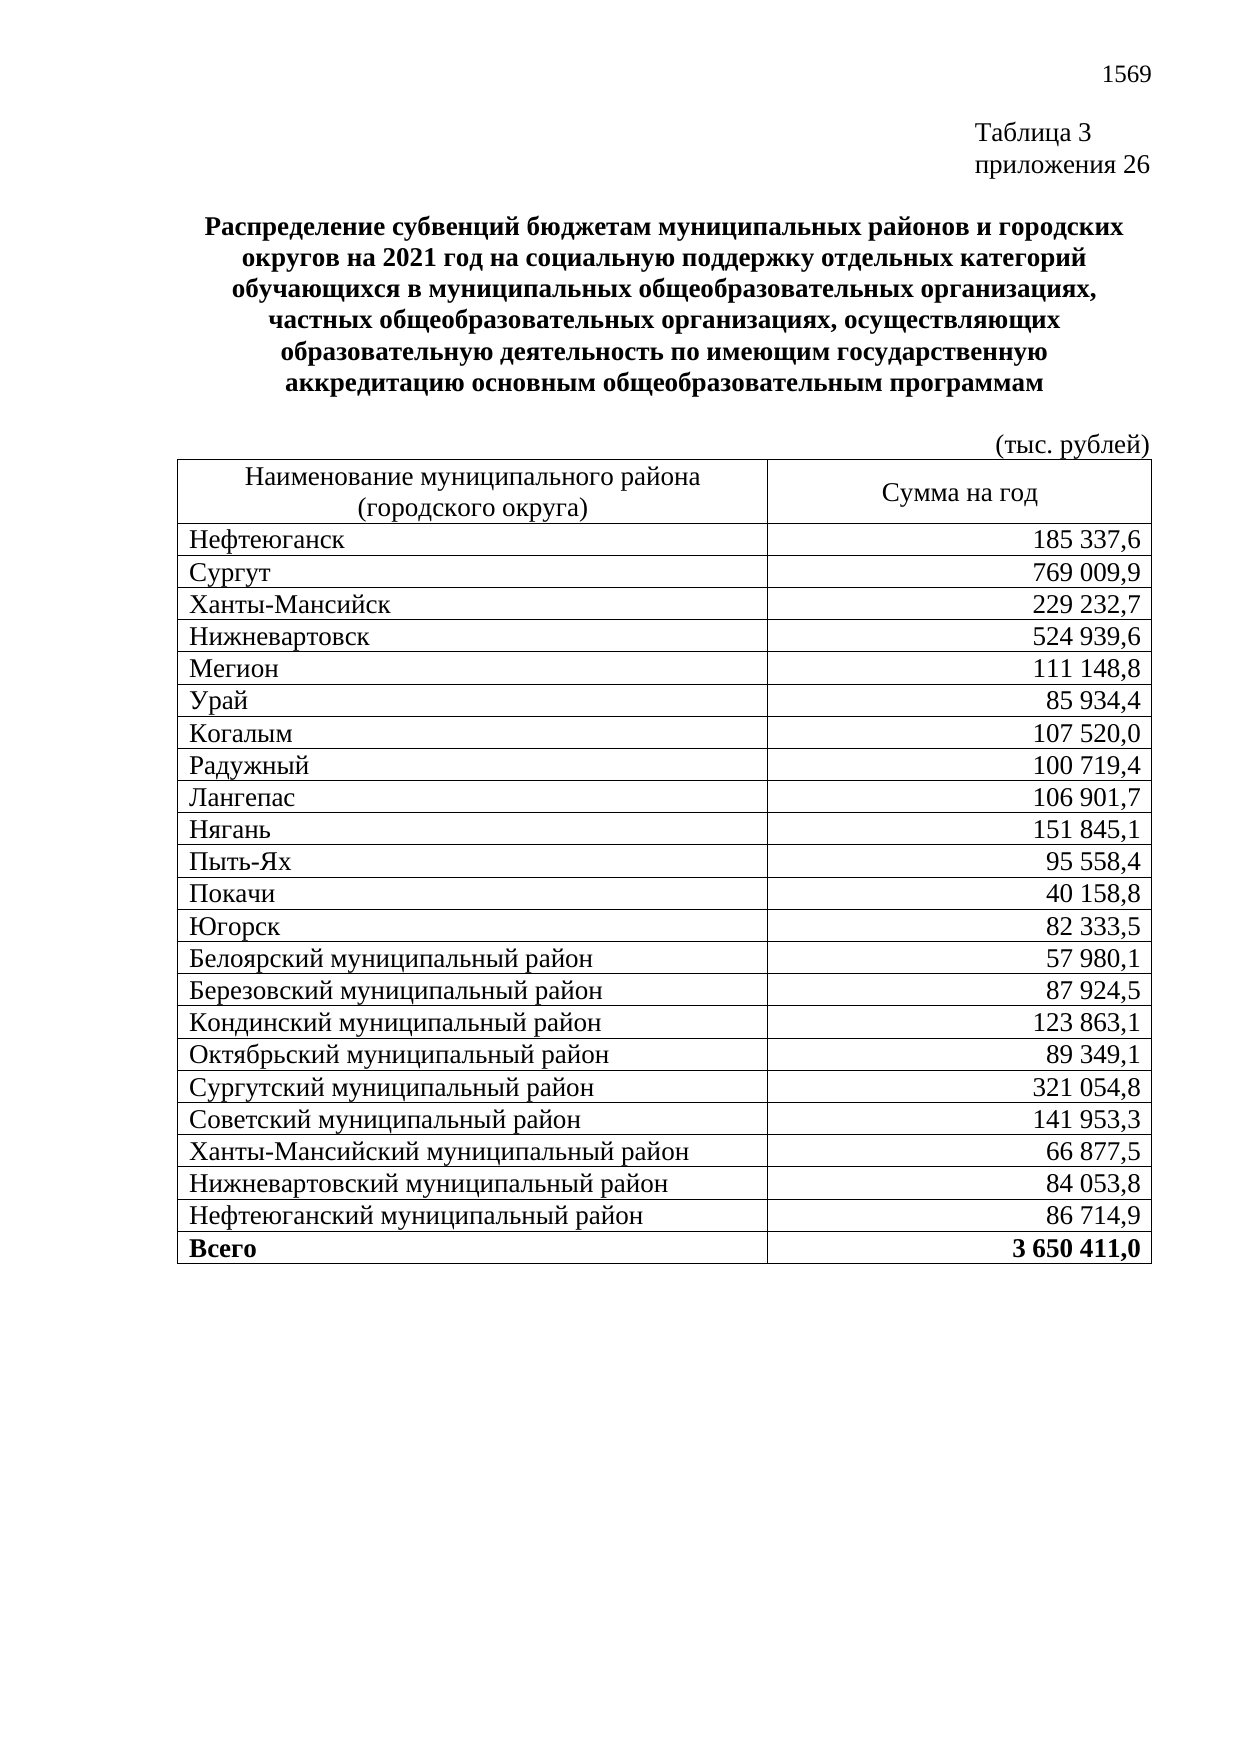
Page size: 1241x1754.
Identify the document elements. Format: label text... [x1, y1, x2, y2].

text Таблица 3 [974, 117, 1152, 148]
text Распределение субвенций бюджетам муниципальных районов и городских округов на 2021 год на социальную поддержку отдельных категорий обучающихся в муниципальных общеобразовательных организациях, частных общеобразовательных организациях, осуществляющих образовательную деятельность по имеющим государственную [177, 210, 1152, 366]
table_cell 100 719,4 [768, 749, 1151, 780]
table_cell 84 053,8 [768, 1167, 1151, 1198]
table_cell Сургут [178, 556, 767, 587]
text приложения 26 [974, 148, 1152, 179]
table_cell 111 148,8 [768, 652, 1151, 683]
table_cell 106 901,7 [768, 781, 1151, 812]
table_cell Когалым [178, 717, 767, 748]
table_cell Нижневартовск [178, 620, 767, 651]
table_cell 95 558,4 [768, 845, 1151, 877]
table_cell Лангепас [178, 781, 767, 812]
table_cell Урай [178, 685, 767, 716]
table_cell 86 714,9 [768, 1200, 1151, 1231]
table_cell 57 980,1 [768, 942, 1151, 973]
table_cell 151 845,1 [768, 813, 1151, 844]
table_cell Нижневартовский муниципальный район [178, 1167, 767, 1198]
text аккредитацию основным общеобразовательным программам [177, 366, 1152, 397]
table_cell 107 520,0 [768, 717, 1151, 748]
table_cell Советский муниципальный район [178, 1103, 767, 1134]
text (тыс. рублей) [915, 428, 1152, 459]
table_cell 3 650 411,0 [768, 1232, 1151, 1263]
table_cell 229 232,7 [768, 588, 1151, 619]
table_cell Ханты-Мансийск [178, 588, 767, 619]
table_cell Ханты-Мансийский муниципальный район [178, 1135, 767, 1166]
table_cell 769 009,9 [768, 556, 1151, 587]
table_cell Покачи [178, 878, 767, 909]
table_cell Югорск [178, 910, 767, 941]
table_cell Кондинский муниципальный район [178, 1006, 767, 1037]
table_cell 185 337,6 [768, 524, 1151, 555]
table_cell 82 333,5 [768, 910, 1151, 941]
table_cell Радужный [178, 749, 767, 780]
table_cell Сургутский муниципальный район [178, 1071, 767, 1102]
table_cell Пыть-Ях [178, 845, 767, 877]
table_header Наименование муниципального района (городского округа) [178, 460, 767, 522]
table_cell 89 349,1 [768, 1039, 1151, 1070]
table_header Сумма на год [768, 460, 1151, 522]
table_cell 87 924,5 [768, 974, 1151, 1005]
table_cell Мегион [178, 652, 767, 683]
table_cell 524 939,6 [768, 620, 1151, 651]
table_cell 321 054,8 [768, 1071, 1151, 1102]
table_cell Белоярский муниципальный район [178, 942, 767, 973]
table_cell 85 934,4 [768, 685, 1151, 716]
table_cell 66 877,5 [768, 1135, 1151, 1166]
table_cell Нефтеюганск [178, 524, 767, 555]
table_cell Октябрьский муниципальный район [178, 1039, 767, 1070]
table_cell Нягань [178, 813, 767, 844]
table_cell Березовский муниципальный район [178, 974, 767, 1005]
table_cell 123 863,1 [768, 1006, 1151, 1037]
table_cell 40 158,8 [768, 878, 1151, 909]
table_cell Всего [178, 1232, 767, 1263]
table_cell Нефтеюганский муниципальный район [178, 1200, 767, 1231]
table_cell 141 953,3 [768, 1103, 1151, 1134]
